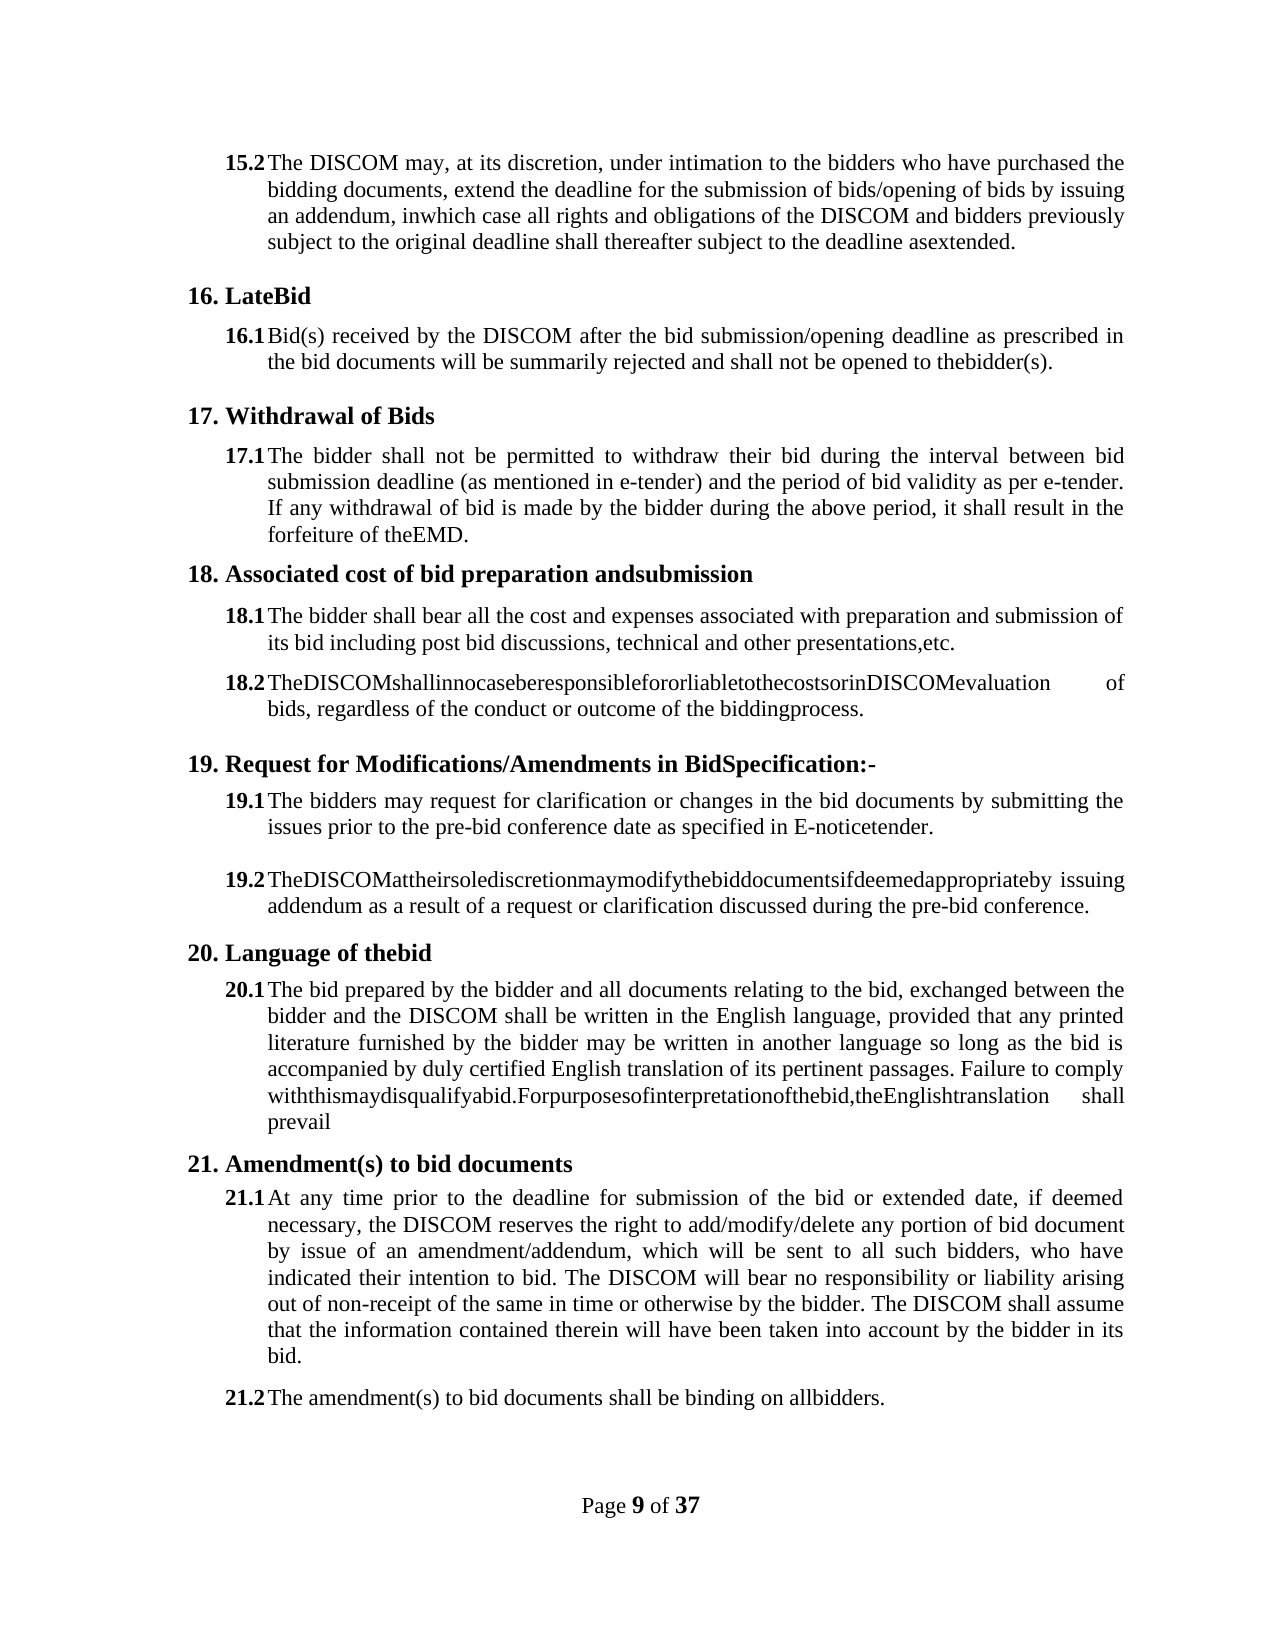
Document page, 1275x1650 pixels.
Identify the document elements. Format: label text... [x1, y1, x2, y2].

list TheDISCOMattheirsolediscretionmaymodifythebiddocumentsifdeemedappropriateby issuing addendum as a result of a request or clarification discussed during the pre-bid conference. [225, 866, 1126, 918]
list The DISCOM may, at its discretion, under intimation to the bidders who have purchased the bidding documents, extend the deadline for the submission of bids/opening of bids by issuing an addendum, inwhich case all rights and obligations of the DISCOM and bidders previously subject to the original deadline shall thereafter subject to the deadline asextended. [225, 149, 1126, 255]
list The amendment(s) to bid documents shall be binding on allbidders. [225, 1383, 1225, 1410]
subtitle Language of thebid [187, 938, 1225, 967]
list TheDISCOMshallinnocaseberesponsiblefororliabletothecostsorinDISCOMevaluation of bids, regardless of the conduct or outcome of the biddingprocess. [225, 669, 1126, 722]
list At any time prior to the deadline for submission of the bid or extended date, if deemed necessary, the DISCOM reserves the right to add/modify/delete any portion of bid document by issue of an amendment/addendum, which will be sent to all such bidders, who have indicated their intention to bid. The DISCOM will bear no responsibility or liability arising out of non-receipt of the same in time or otherwise by the bidder. The DISCOM shall assume that the information contained therein will have been taken into account by the bidder in its bid. [225, 1184, 1126, 1369]
list The bidder shall not be permitted to withdraw their bid during the interval between bid submission deadline (as mentioned in e-tender) and the period of bid validity as per e-tender. If any withdrawal of bid is made by the bidder during the above period, it shall result in the forfeiture of theEMD. [225, 442, 1126, 547]
subtitle LateBid [187, 281, 1225, 310]
list Bid(s) received by the DISCOM after the bid submission/opening deadline as prescribed in the bid documents will be summarily rejected and shall not be opened to thebidder(s). [225, 322, 1125, 374]
list The bidders may request for clarification or changes in the bid documents by submitting the issues prior to the pre-bid conference date as specified in E-noticetender. [225, 787, 1124, 839]
subtitle Amendment(s) to bid documents [187, 1149, 1225, 1178]
list The bid prepared by the bidder and all documents relating to the bid, exchanged between the bidder and the DISCOM shall be written in the English language, provided that any printed literature furnished by the bidder may be written in another language so long as the bid is accompanied by duly certified English translation of its pertinent passages. Failure to comply withthismaydisqualifyabid.Forpurposesofinterpretationofthebid,theEnglishtranslation shall prevail [225, 976, 1126, 1134]
subtitle Associated cost of bid preparation andsubmission [187, 559, 1225, 588]
list The bidder shall bear all the cost and expenses associated with preparation and submission of its bid including post bid discussions, technical and other presentations,etc. [225, 602, 1125, 655]
subtitle Request for Modifications/Amendments in BidSpecification:- [187, 749, 1225, 777]
subtitle Withdrawal of Bids [187, 401, 1225, 430]
